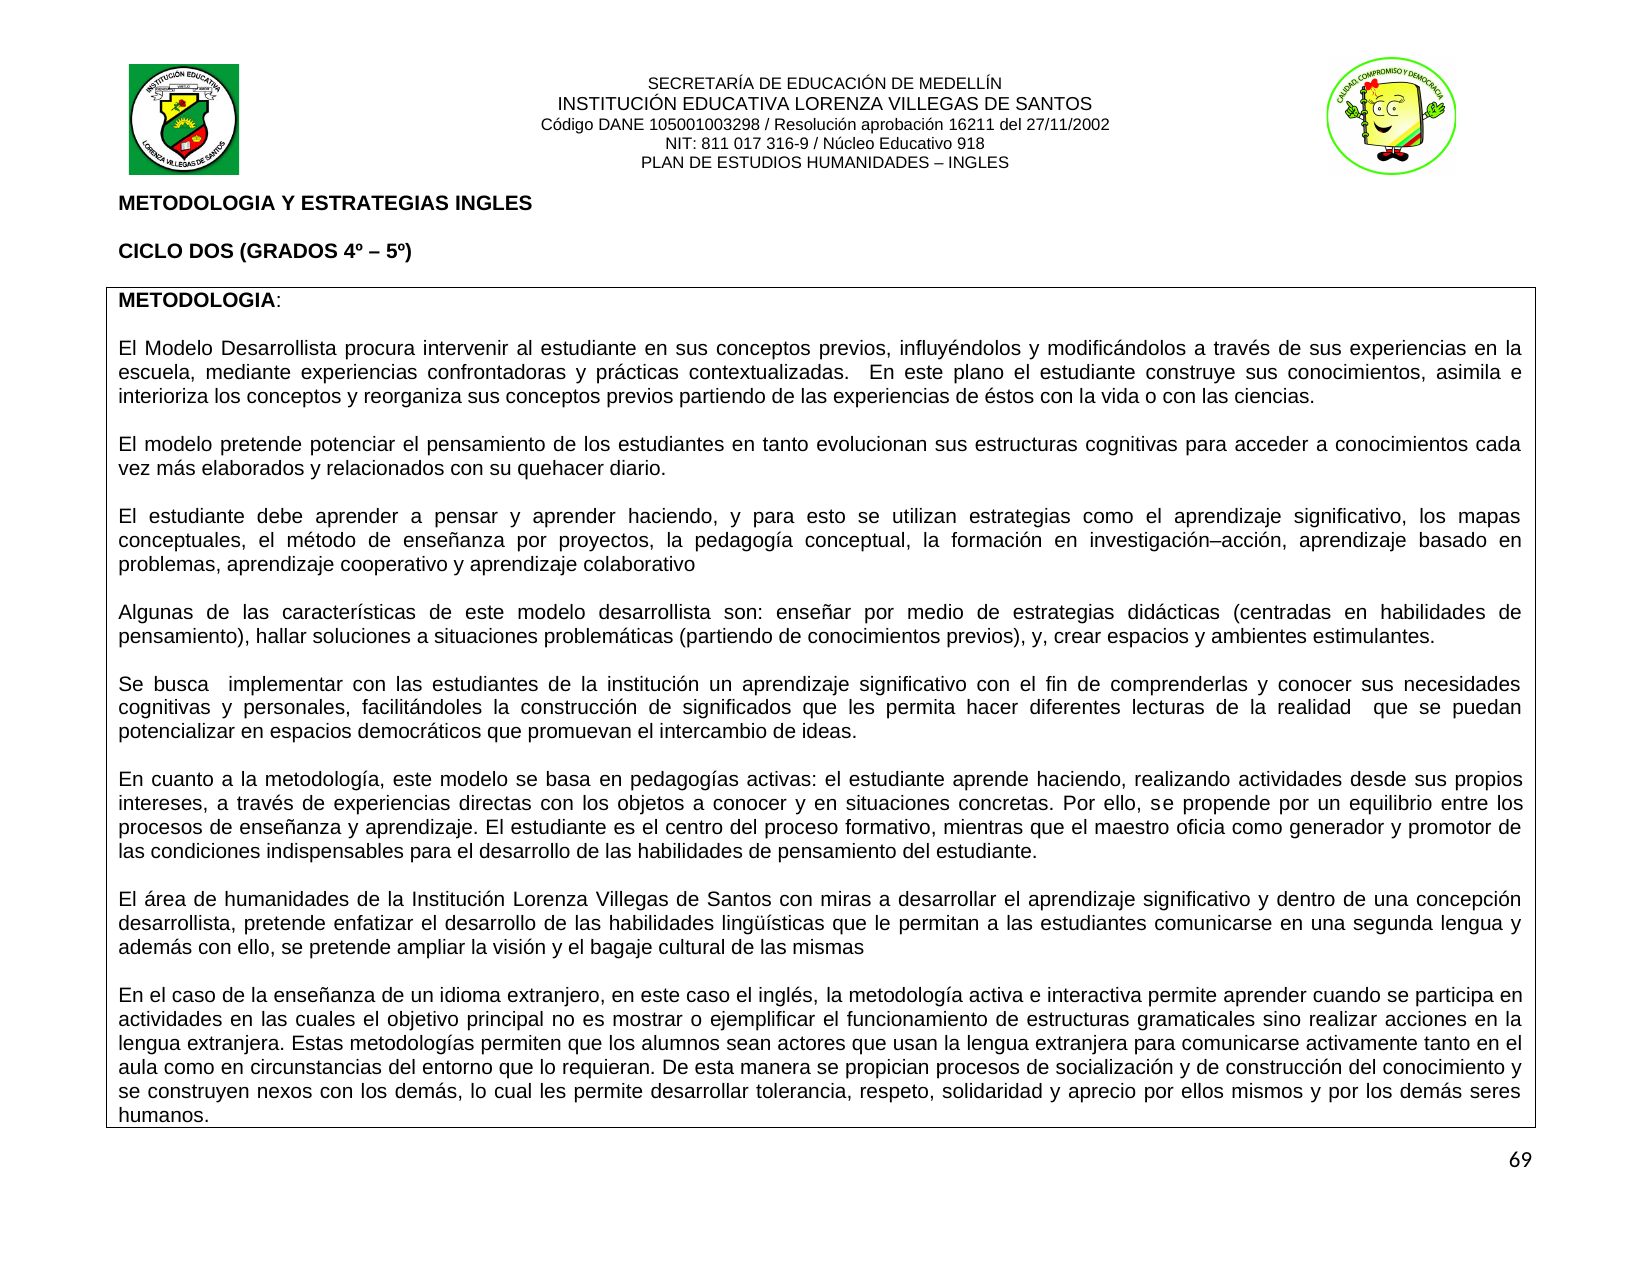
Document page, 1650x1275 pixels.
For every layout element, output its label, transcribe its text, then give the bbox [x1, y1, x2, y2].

picture [128, 64, 240, 175]
text CICLO DOS (GRADOS 4º – 5º) [118, 239, 1532, 263]
picture [1326, 57, 1457, 175]
text METODOLOGIA Y ESTRATEGIAS INGLES [118, 191, 1532, 215]
